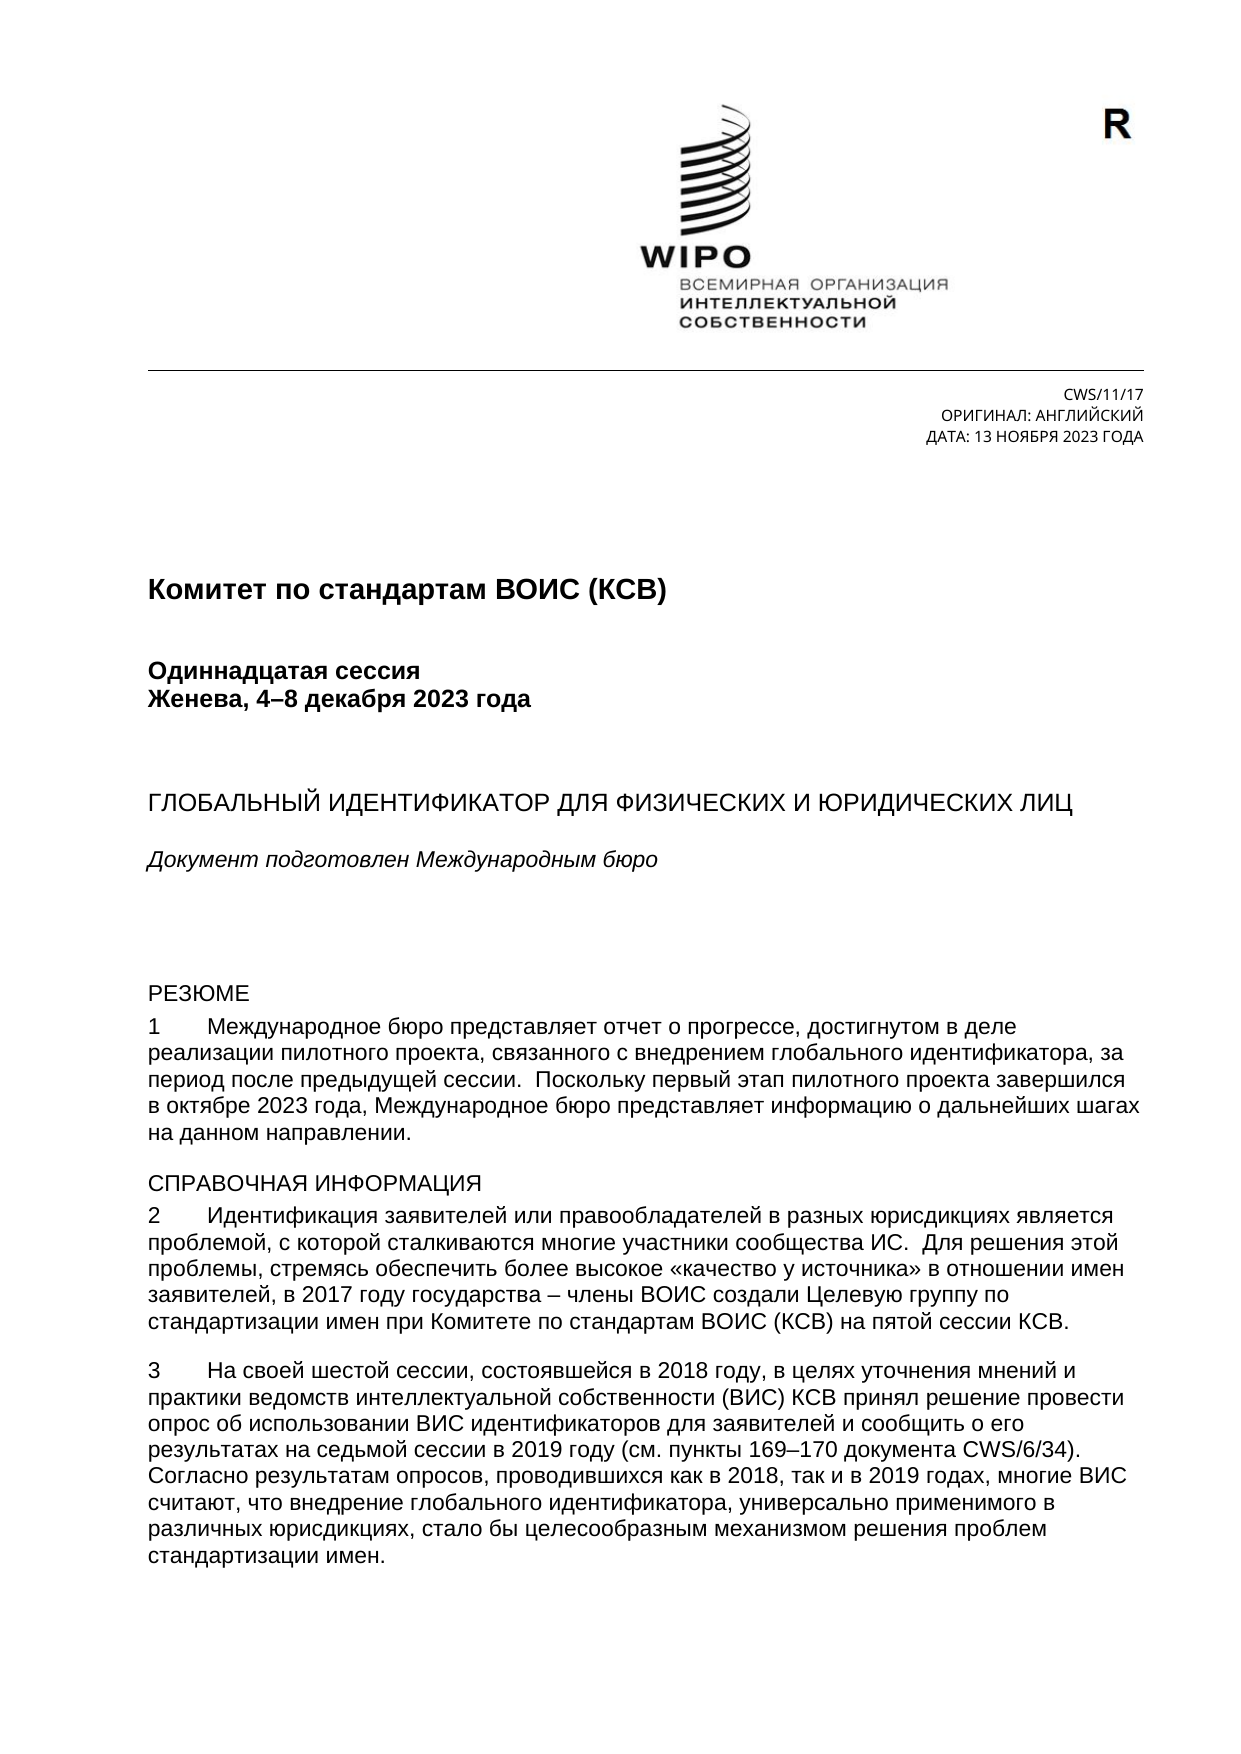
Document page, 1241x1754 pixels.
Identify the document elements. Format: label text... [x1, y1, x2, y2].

text На своей шестой сессии, состоявшейся в 2018 году, в целях уточнения мнений и практики ведомств интеллектуальной собственности (ВИС) КСВ принял решение провести опрос об использовании ВИС идентификаторов для заявителей и сообщить о его результатах на седьмой сессии в 2019 году (см. пункты 169–170 документа CWS/6/34). Согласно результатам опросов, проводившихся как в 2018, так и в 2019 годах, многие ВИС считают, что внедрение глобального идентификатора, универсально применимого в различных юрисдикциях, стало бы целесообразным механизмом решения проблем стандартизации имен. [148, 1357, 1144, 1568]
text оригинал: английский [148, 405, 1144, 426]
text дата: 13 ноября 2023 года [148, 426, 1144, 447]
subtitle Комитет по стандартам ВОИС (КСВ) [148, 572, 1144, 606]
text ГЛОБАЛЬНЫЙ ИДЕНТИФИКАТОР ДЛЯ ФИЗИЧЕСКИХ И ЮРИДИЧЕСКИХ ЛИЦ [148, 788, 1144, 817]
subtitle РЕЗЮМЕ [148, 980, 1144, 1007]
subtitle СПРАВОЧНАЯ ИНФОРМАЦИЯ [148, 1170, 1144, 1196]
text Женева, 4–8 декабря 2023 года [148, 684, 1144, 713]
text CWs/11/17 [148, 383, 1144, 405]
text Документ подготовлен Международным бюро [148, 846, 1144, 872]
text Идентификация заявителей или правообладателей в разных юрисдикциях является проблемой, с которой сталкиваются многие участники сообщества ИС. Для решения этой проблемы, стремясь обеспечить более высокое «качество у источника» в отношении имен заявителей, в 2017 году государства – члены ВОИС создали Целевую группу по стандартизации имен при Комитете по стандартам ВОИС (КСВ) на пятой сессии КСВ. [148, 1202, 1144, 1334]
text Одиннадцатая сессия [148, 656, 1144, 684]
text Международное бюро представляет отчет о прогрессе, достигнутом в деле реализации пилотного проекта, связанного с внедрением глобального идентификатора, за период после предыдущей сессии. Поскольку первый этап пилотного проекта завершился в октябре 2023 года, Международное бюро представляет информацию о дальнейших шагах на данном направлении. [148, 1013, 1144, 1145]
picture [611, 79, 1144, 347]
